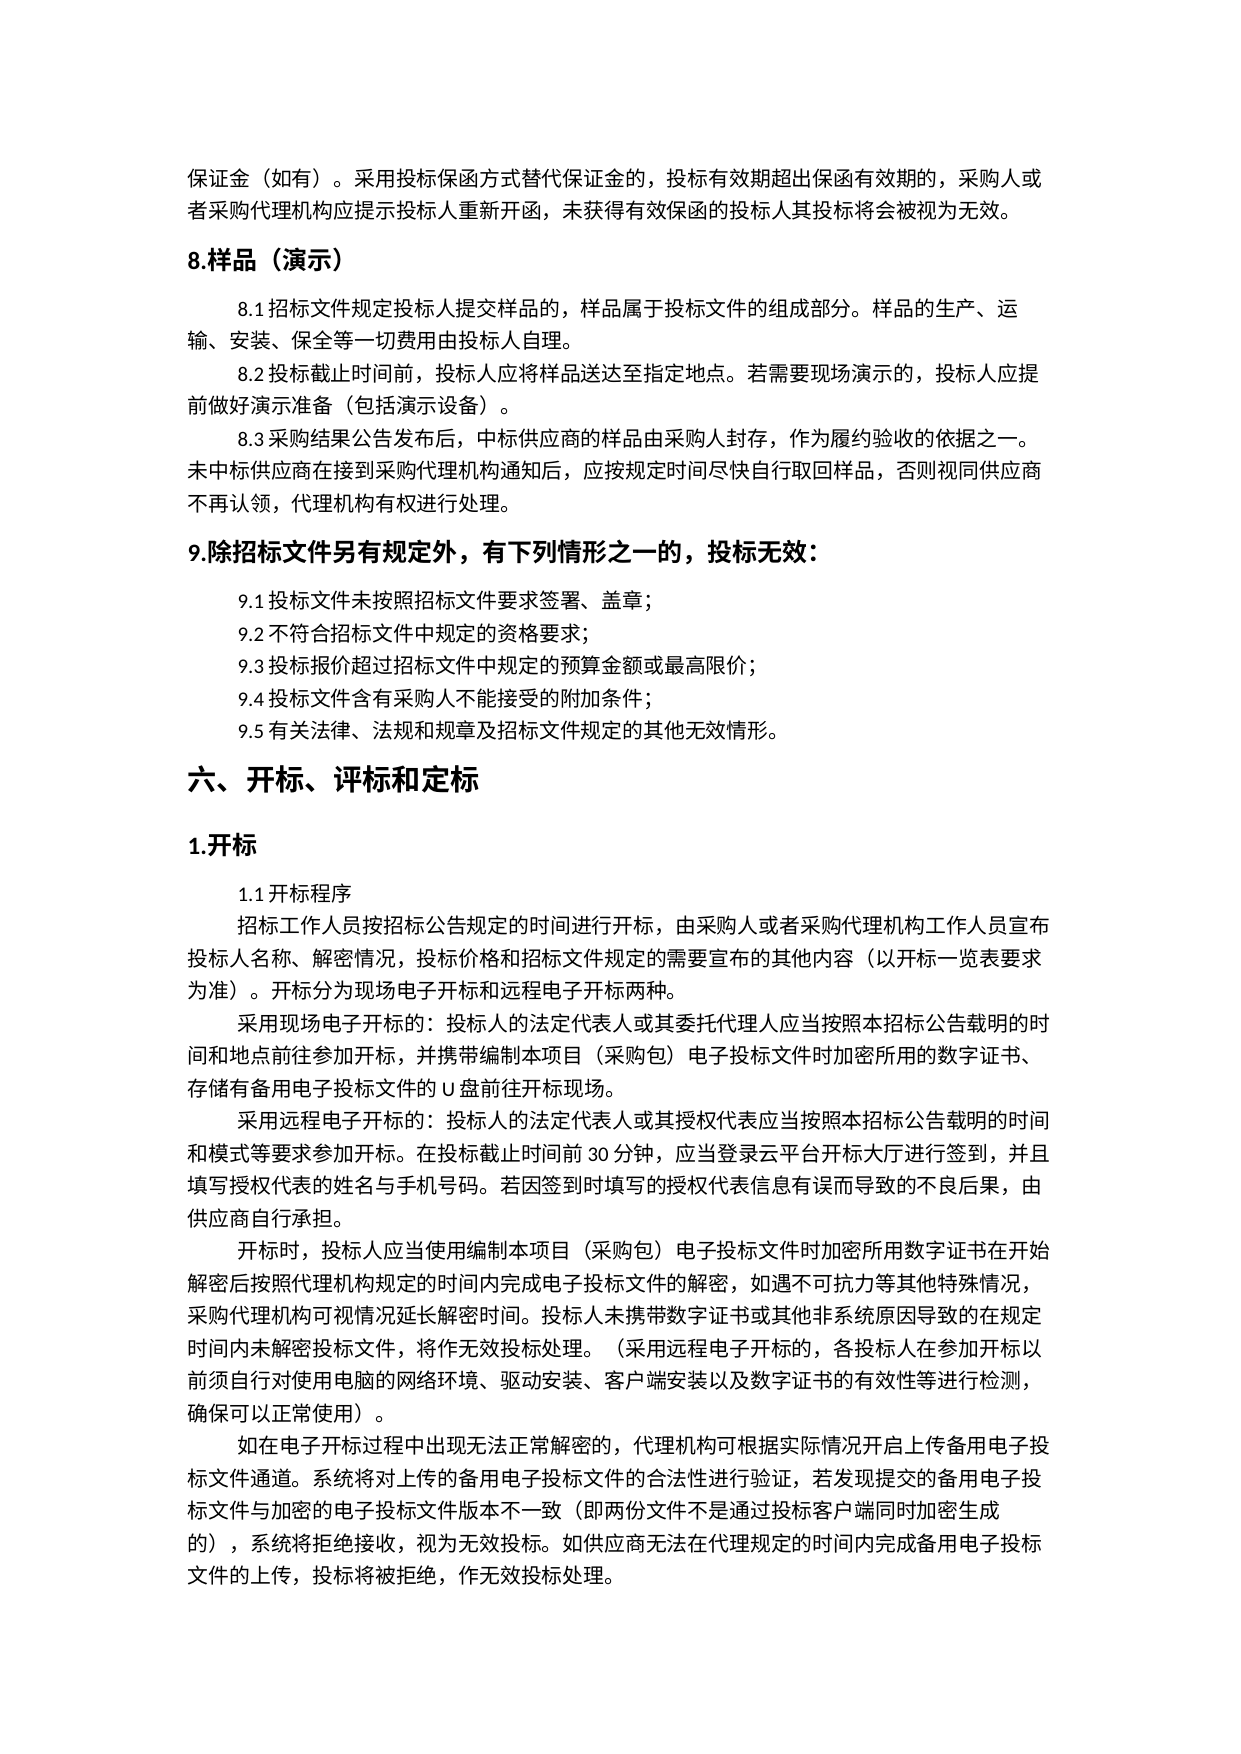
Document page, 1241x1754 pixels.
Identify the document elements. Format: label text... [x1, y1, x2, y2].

text 8.样品（演示） [187, 227, 1053, 292]
text 招标工作人员按招标公告规定的时间进行开标，由采购人或者采购代理机构工作人员宣布投标人名称、解密情况，投标价格和招标文件规定的需要宣布的其他内容（以开标一览表要求为准）。开标分为现场电子开标和远程电子开标两种。 [187, 909, 1053, 1007]
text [187, 162, 1053, 227]
text 9.除招标文件另有规定外，有下列情形之一的，投标无效： [187, 519, 1053, 584]
text 1.开标 [187, 812, 1053, 877]
text 9.2不符合招标文件中规定的资格要求； [187, 617, 1053, 649]
text 8.1招标文件规定投标人提交样品的，样品属于投标文件的组成部分。样品的生产、运输、安装、保全等一切费用由投标人自理。 [187, 292, 1053, 357]
text 8.3采购结果公告发布后，中标供应商的样品由采购人封存，作为履约验收的依据之一。未中标供应商在接到采购代理机构通知后，应按规定时间尽快自行取回样品，否则视同供应商不再认领，代理机构有权进行处理。 [187, 422, 1053, 519]
text 1.1 开标程序 [187, 877, 1053, 909]
text 9.4投标文件含有采购人不能接受的附加条件； [187, 682, 1053, 714]
text 9.1投标文件未按照招标文件要求签署、盖章； [187, 584, 1053, 617]
text 开标时，投标人应当使用编制本项目（采购包）电子投标文件时加密所用数字证书在开始解密后按照代理机构规定的时间内完成电子投标文件的解密，如遇不可抗力等其他特殊情况，采购代理机构可视情况延长解密时间。投标人未携带数字证书或其他非系统原因导致的在规定时间内未解密投标文件，将作无效投标处理。（采用远程电子开标的，各投标人在参加开标以前须自行对使用电脑的网络环境、驱动安装、客户端安装以及数字证书的有效性等进行检测，确保可以正常使用）。 [187, 1234, 1053, 1429]
text 六、开标、评标和定标 [187, 747, 1053, 812]
text 9.3投标报价超过招标文件中规定的预算金额或最高限价； [187, 649, 1053, 682]
text 如在电子开标过程中出现无法正常解密的，代理机构可根据实际情况开启上传备用电子投标文件通道。系统将对上传的备用电子投标文件的合法性进行验证，若发现提交的备用电子投标文件与加密的电子投标文件版本不一致（即两份文件不是通过投标客户端同时加密生成的），系统将拒绝接收，视为无效投标。如供应商无法在代理规定的时间内完成备用电子投标文件的上传，投标将被拒绝，作无效投标处理。 [187, 1429, 1053, 1592]
text 9.5有关法律、法规和规章及招标文件规定的其他无效情形。 [187, 714, 1053, 747]
text 采用远程电子开标的：投标人的法定代表人或其授权代表应当按照本招标公告载明的时间和模式等要求参加开标。在投标截止时间前30分钟，应当登录云平台开标大厅进行签到，并且填写授权代表的姓名与手机号码。若因签到时填写的授权代表信息有误而导致的不良后果，由供应商自行承担。 [187, 1104, 1053, 1234]
text 8.2投标截止时间前，投标人应将样品送达至指定地点。若需要现场演示的，投标人应提前做好演示准备（包括演示设备）。 [187, 357, 1053, 422]
text 采用现场电子开标的：投标人的法定代表人或其委托代理人应当按照本招标公告载明的时间和地点前往参加开标，并携带编制本项目（采购包）电子投标文件时加密所用的数字证书、存储有备用电子投标文件的U盘前往开标现场。 [187, 1007, 1053, 1104]
